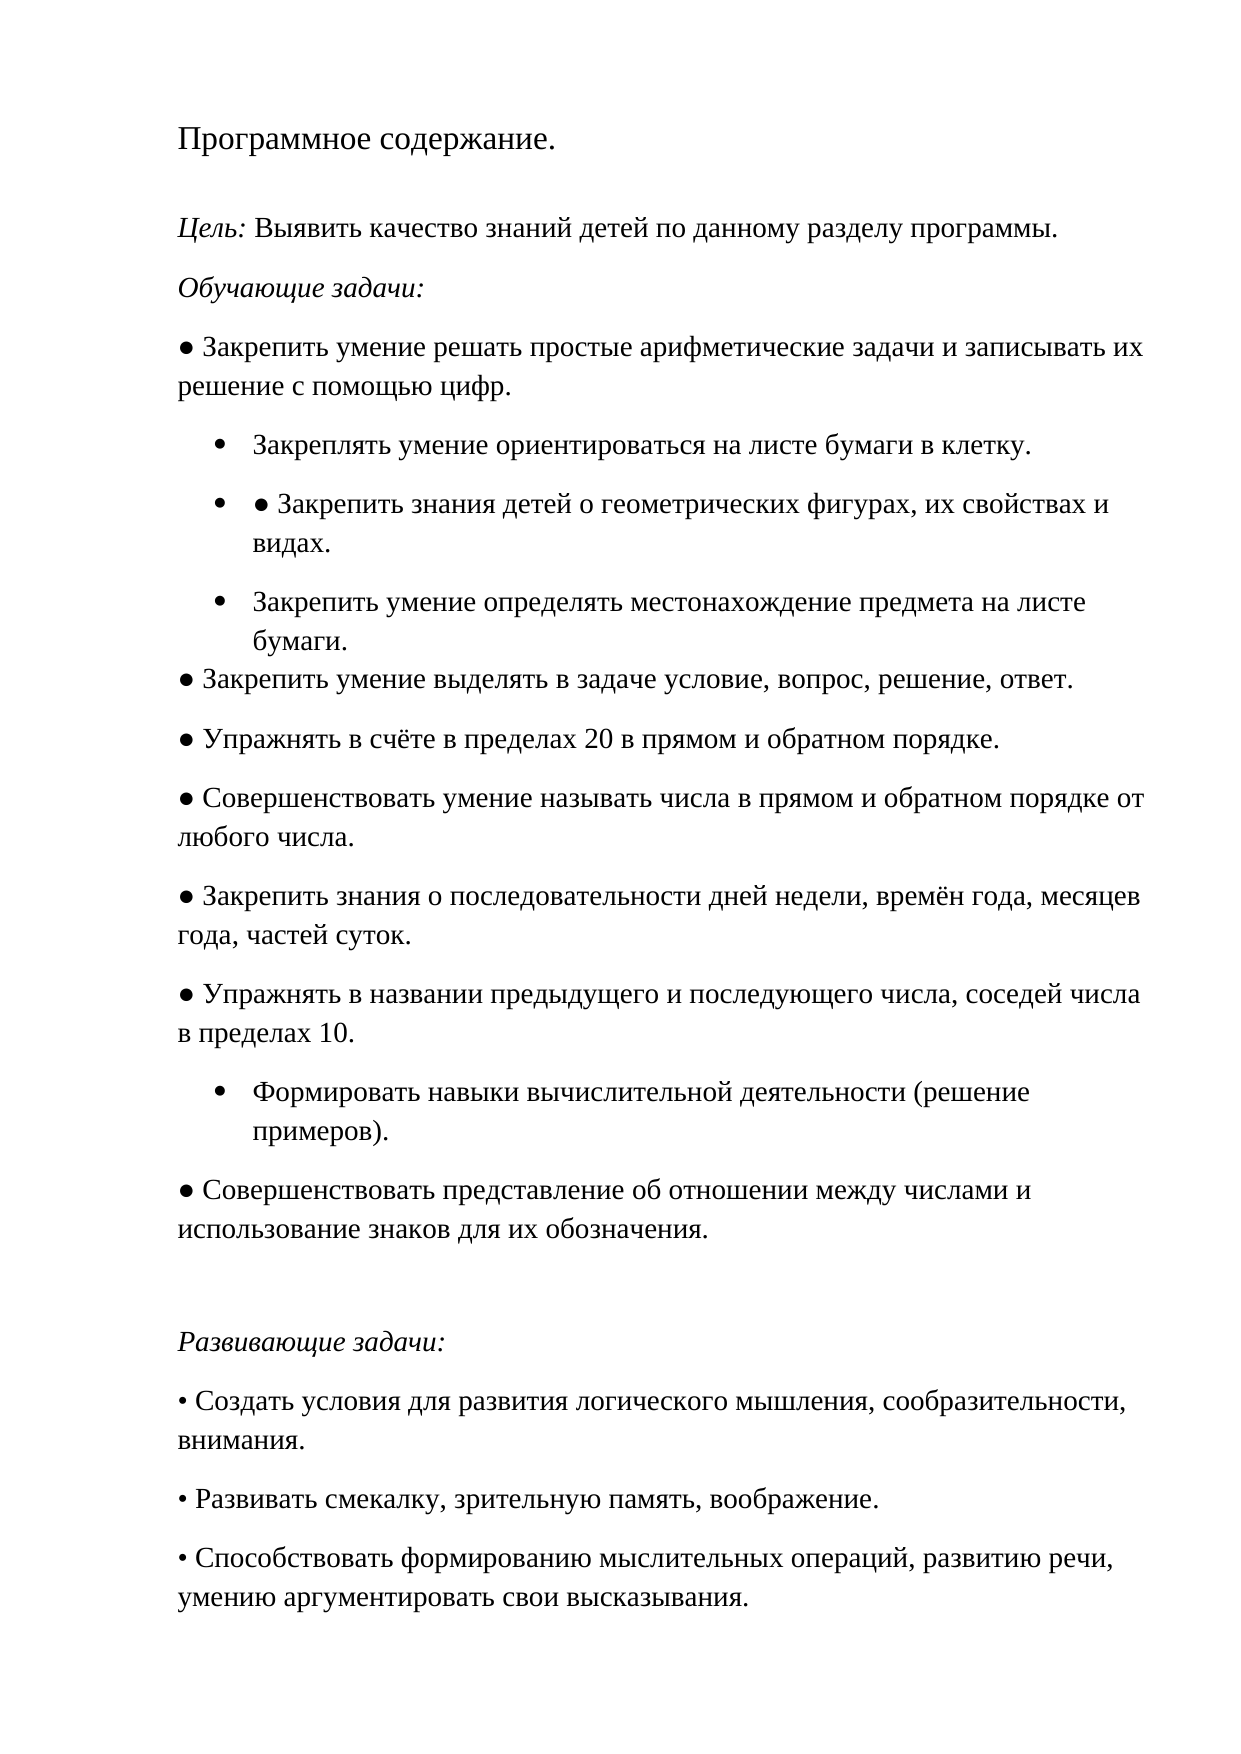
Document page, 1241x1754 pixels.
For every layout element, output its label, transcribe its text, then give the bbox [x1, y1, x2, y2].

text ● Закрепить умение решать простые арифметические задачи и записывать их решение с помощью цифр. [177, 329, 1152, 401]
text Обучающие задачи: [177, 270, 1152, 303]
text • Развивать смекалку, зрительную память, воображение. [177, 1481, 1152, 1515]
list Закреплять умение ориентироваться на листе бумаги в клетку. [215, 427, 1152, 461]
text Развивающие задачи: [177, 1324, 1152, 1357]
text ● Упражнять в названии предыдущего и последующего числа, соседей числа в пределах 10. [177, 976, 1152, 1048]
text Программное содержание. [177, 118, 1152, 156]
text • Способствовать формированию мыслительных операций, развитию речи, умению аргументировать свои высказывания. [177, 1541, 1152, 1613]
list Формировать навыки вычислительной деятельности (решение примеров). [215, 1074, 1152, 1146]
text ● Совершенствовать умение называть числа в прямом и обратном порядке от любого числа. [177, 780, 1152, 852]
text ● Закрепить умение выделять в задаче условие, вопрос, решение, ответ. [177, 662, 1152, 695]
text ● Совершенствовать представление об отношении между числами и использование знаков для их обозначения. [177, 1172, 1152, 1244]
text • Создать условия для развития логического мышления, сообразительности, внимания. [177, 1383, 1152, 1455]
text ● Закрепить знания о последовательности дней недели, времён года, месяцев года, частей суток. [177, 878, 1152, 950]
list Закрепить умение определять местонахождение предмета на листе бумаги. [215, 584, 1152, 657]
text Цель: Выявить качество знаний детей по данному разделу программы. [177, 210, 1152, 244]
text ● Упражнять в счёте в пределах 20 в прямом и обратном порядке. [177, 721, 1152, 754]
list ● Закрепить знания детей о геометрических фигурах, их свойствах и видах. [215, 486, 1152, 559]
